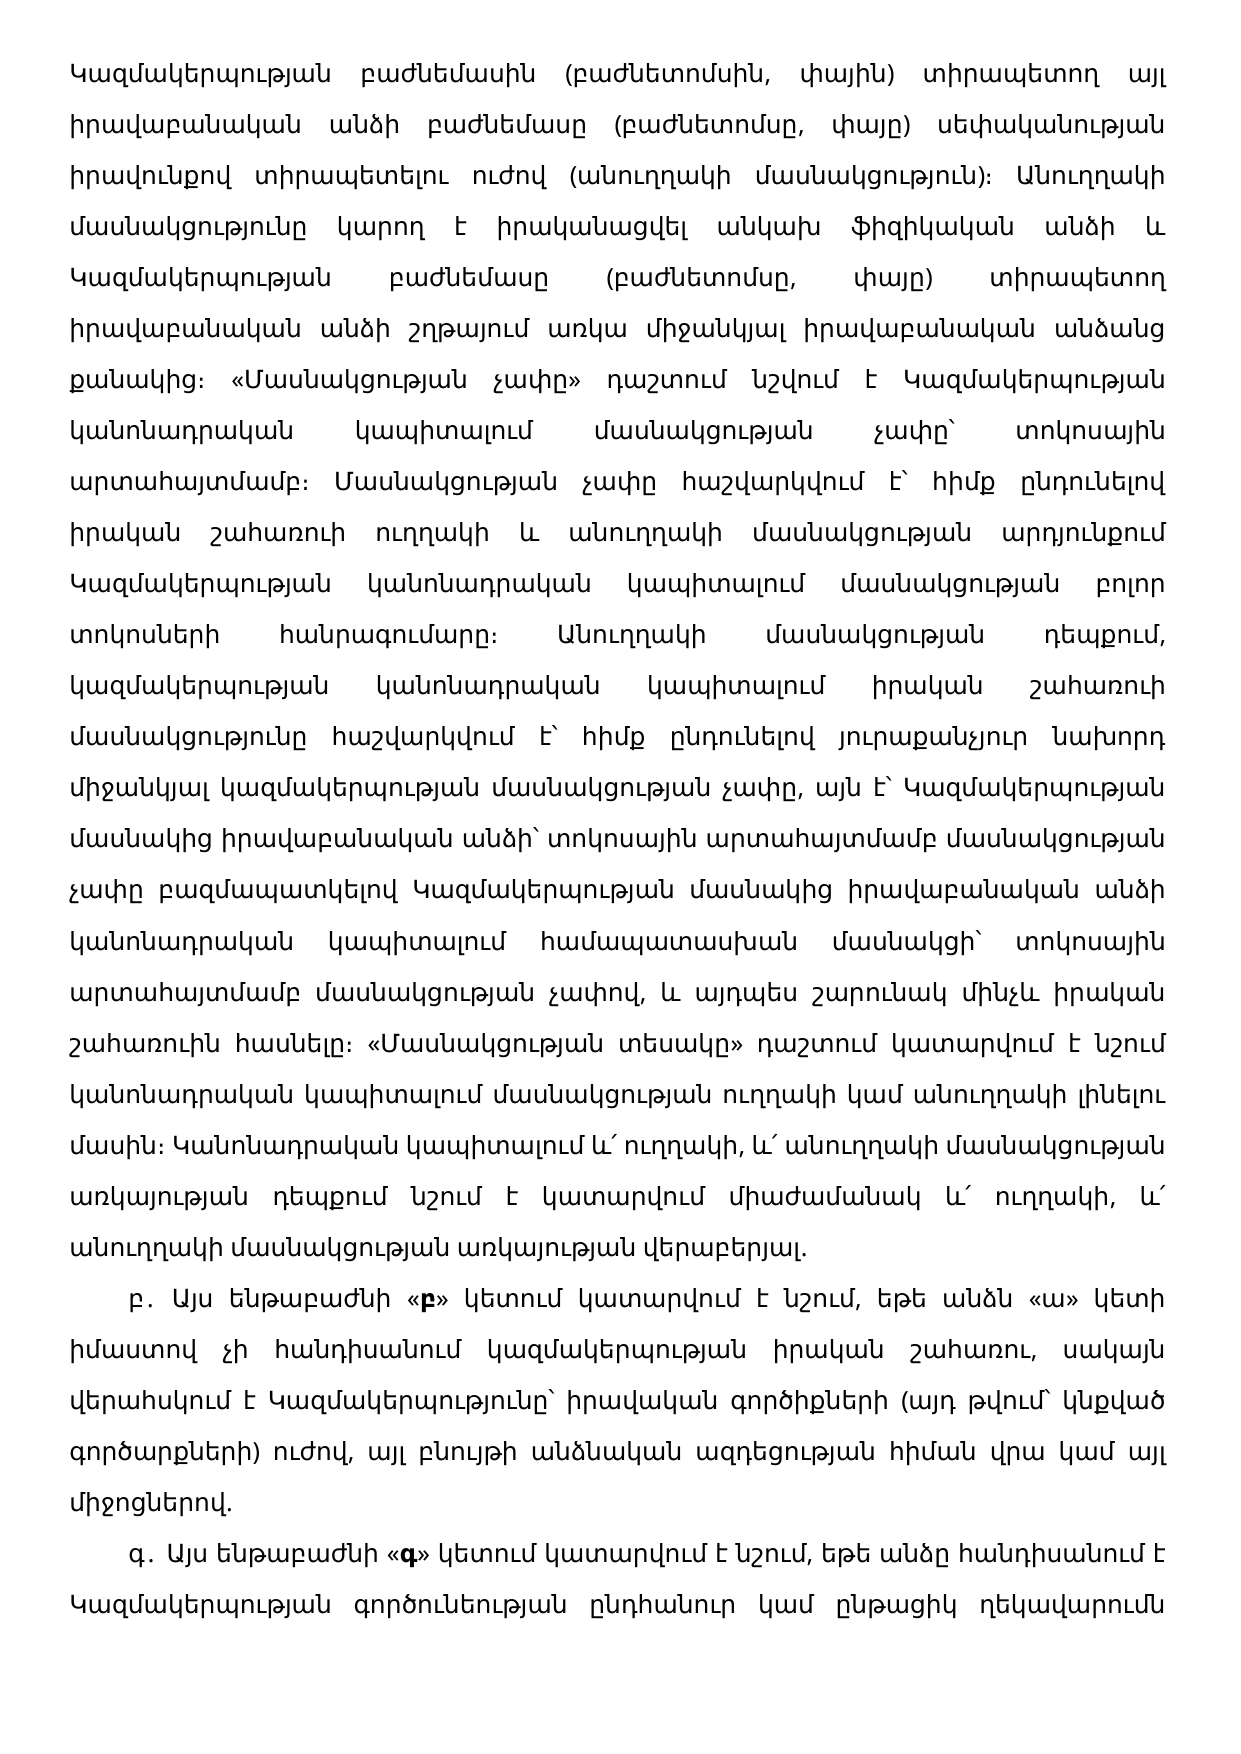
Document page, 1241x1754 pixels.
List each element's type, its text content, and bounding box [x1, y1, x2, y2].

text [69, 56, 1166, 1263]
text բ․ Այս ենթաբաժնի «բ» կետում կատարվում է նշում, եթե անձն «ա» կետի իմաստով չի հանդիսանում կազմակերպության իրական շահառու, սակայն վերահսկում է Կազմակերպությունը՝ իրավական գործիքների (այդ թվում՝ կնքված գործարքների) ուժով, այլ բնույթի անձնական ազդեցության հիման վրա կամ այլ միջոցներով. [69, 1281, 1166, 1519]
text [69, 1536, 1166, 1621]
